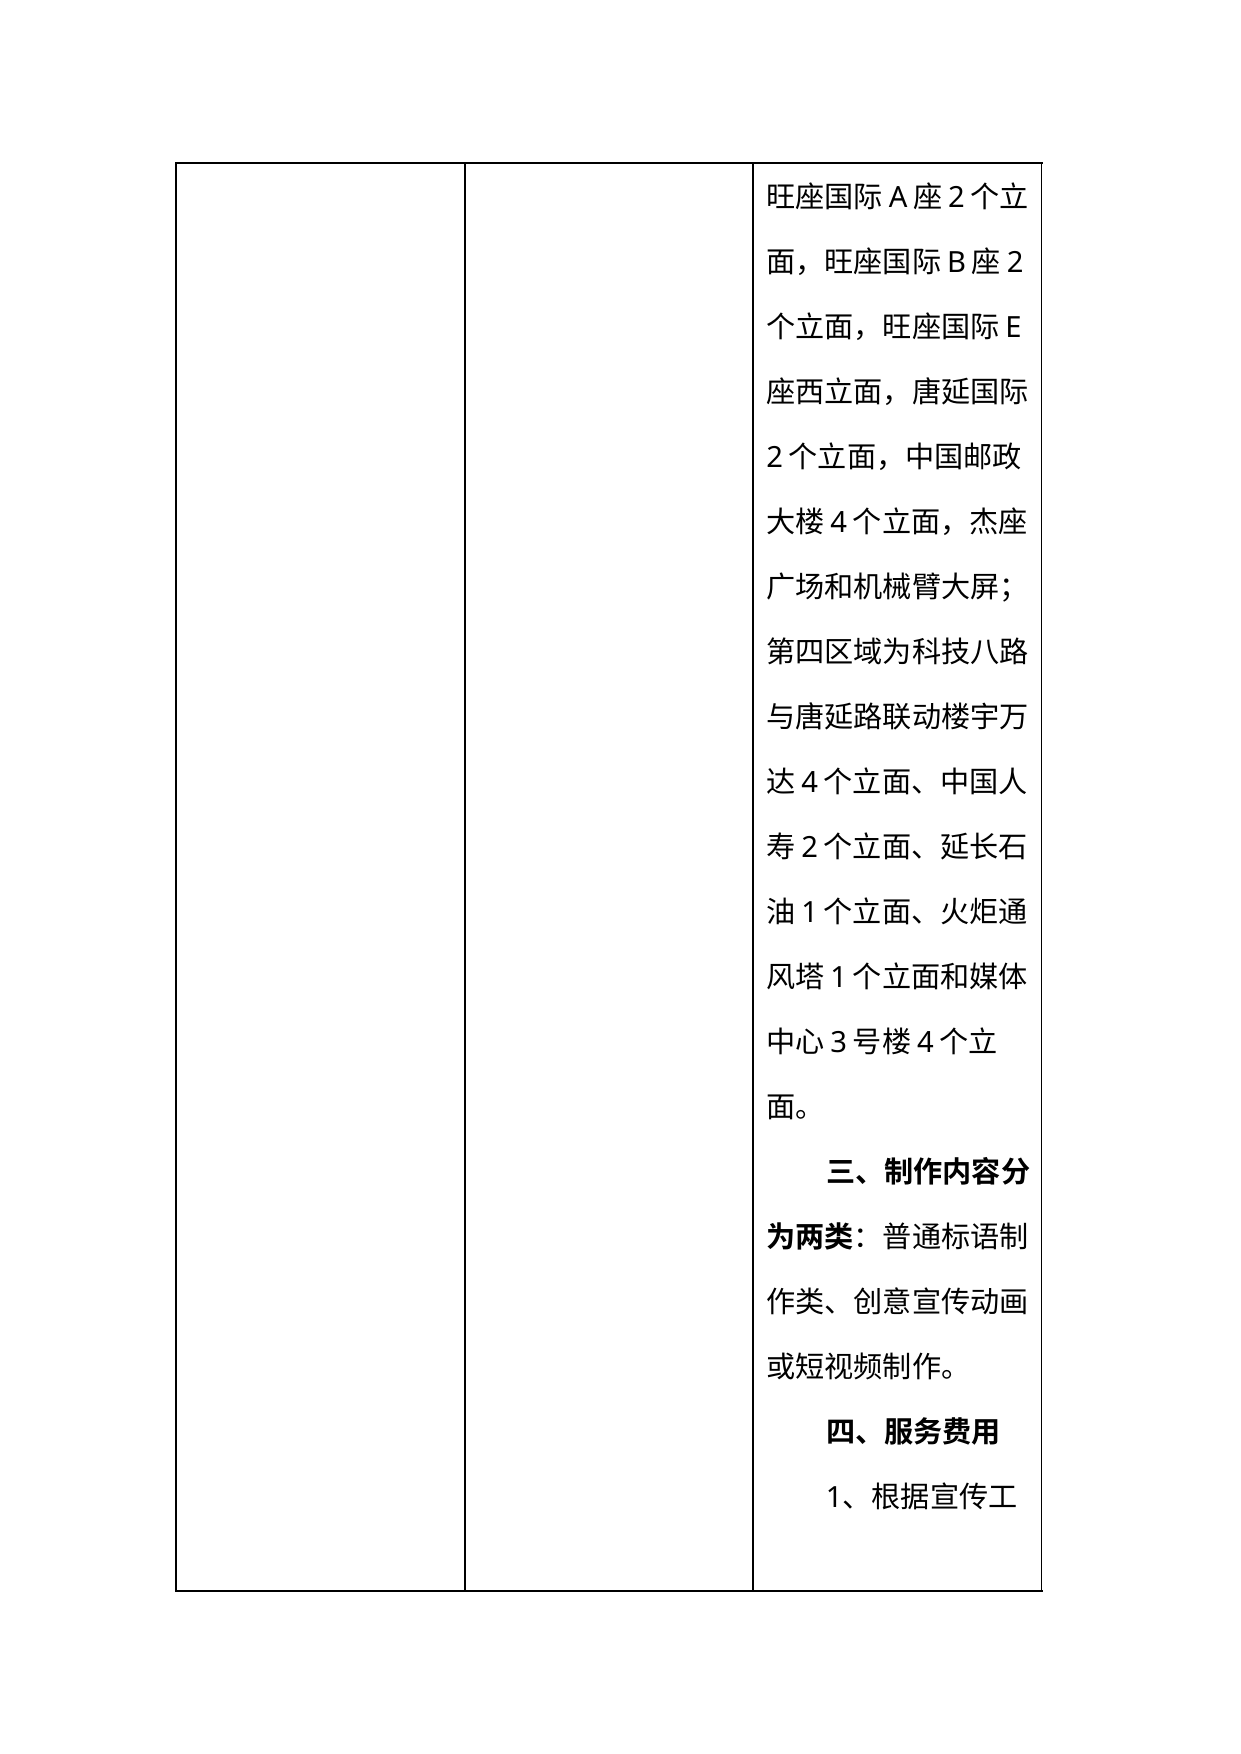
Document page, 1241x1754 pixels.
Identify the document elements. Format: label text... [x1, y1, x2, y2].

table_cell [754, 164, 1041, 1590]
table_cell 1 [177, 164, 464, 1590]
table_cell [466, 164, 752, 1590]
